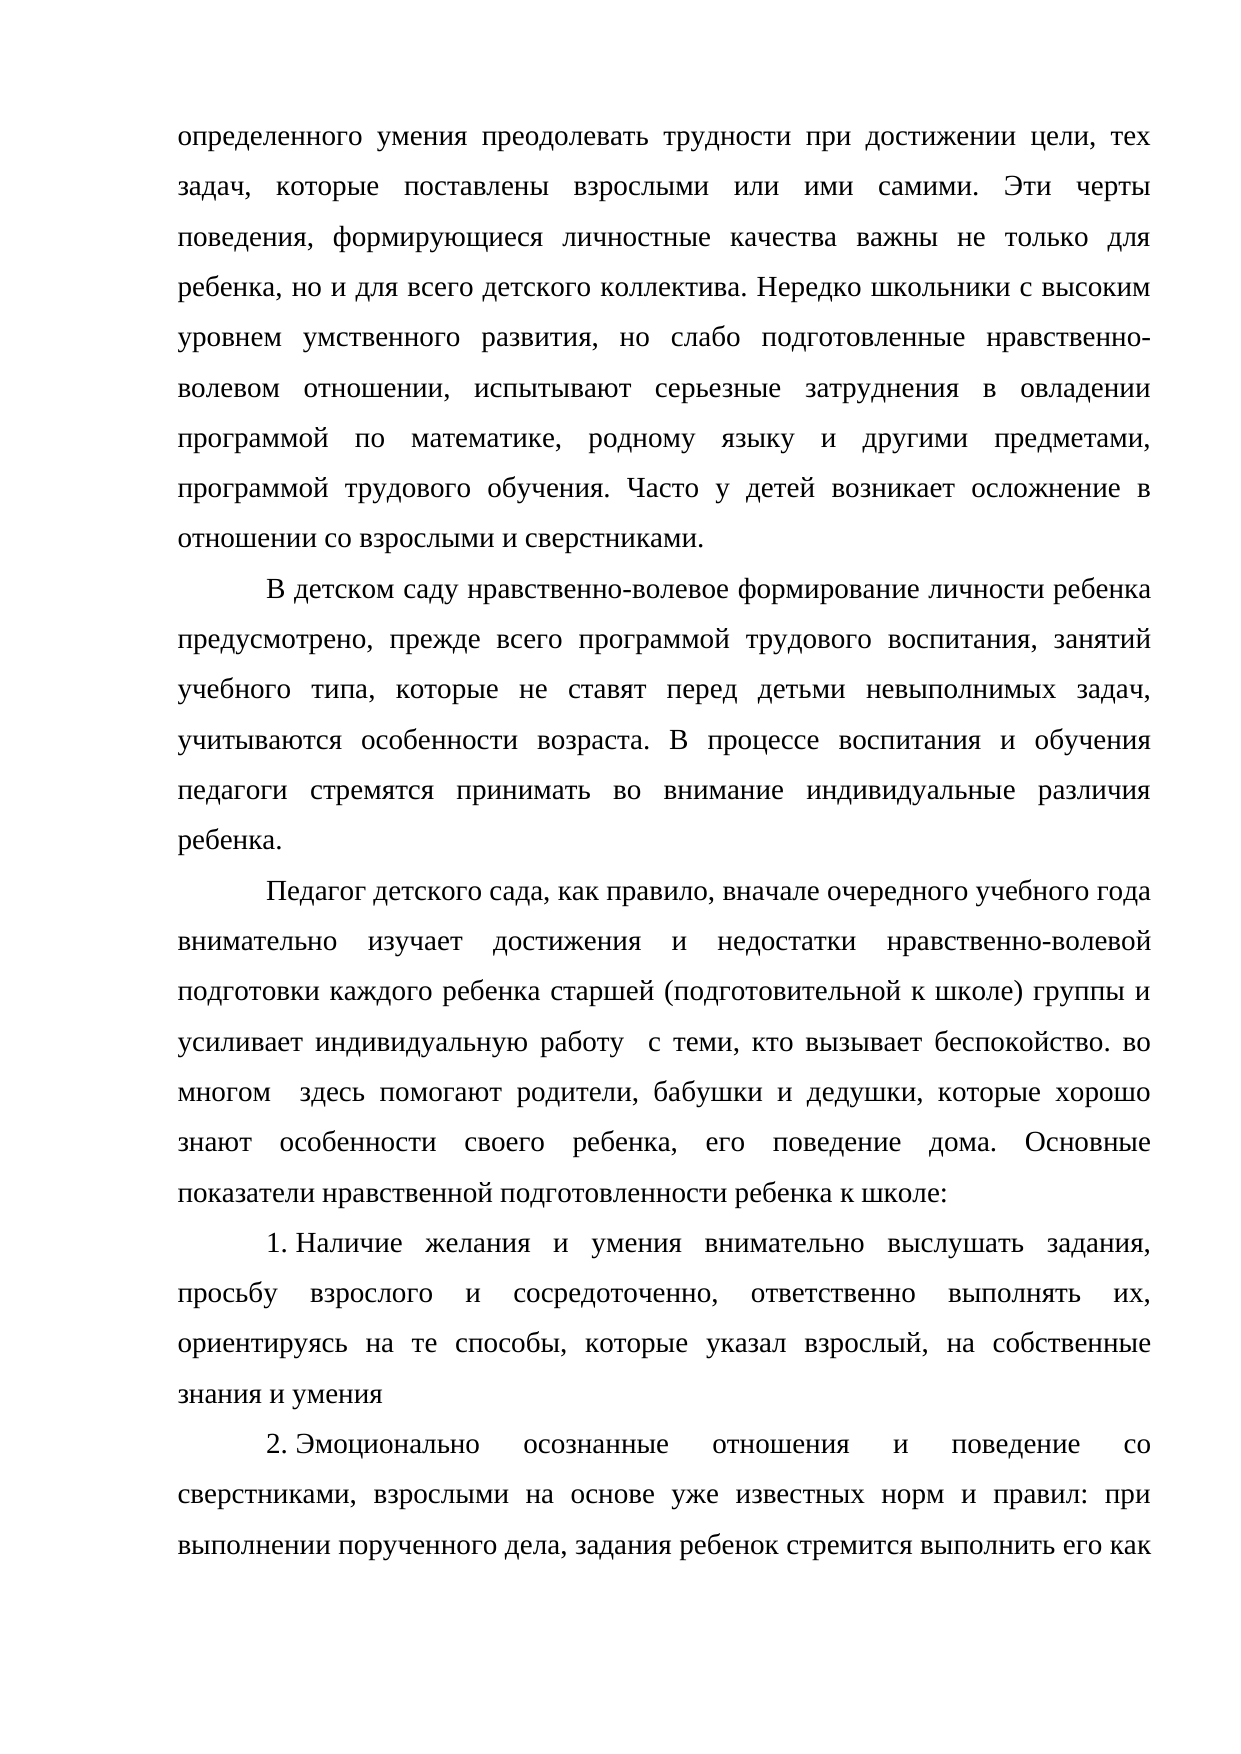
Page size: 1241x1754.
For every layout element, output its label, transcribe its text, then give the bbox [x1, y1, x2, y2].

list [177, 1426, 1152, 1560]
text В детском саду нравственно-волевое формирование личности ребенка предусмотрено, прежде всего программой трудового воспитания, занятий учебного типа, которые не ставят перед детьми невыполнимых задач, учитываются особенности возраста. В процессе воспитания и обучения педагоги стремятся принимать во внимание индивидуальные различия ребенка. [177, 571, 1152, 856]
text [177, 118, 1152, 554]
text Педагог детского сада, как правило, вначале очередного учебного года внимательно изучает достижения и недостатки нравственно-волевой подготовки каждого ребенка старшей (подготовительной к школе) группы и усиливает индивидуальную работу с теми, кто вызывает беспокойство. во многом здесь помогают родители, бабушки и дедушки, которые хорошо знают особенности своего ребенка, его поведение дома. Основные показатели нравственной подготовленности ребенка к школе: [177, 873, 1152, 1208]
list Наличие желания и умения внимательно выслушать задания, просьбу взрослого и сосредоточенно, ответственно выполнять их, ориентируясь на те способы, которые указал взрослый, на собственные знания и умения [177, 1225, 1152, 1409]
